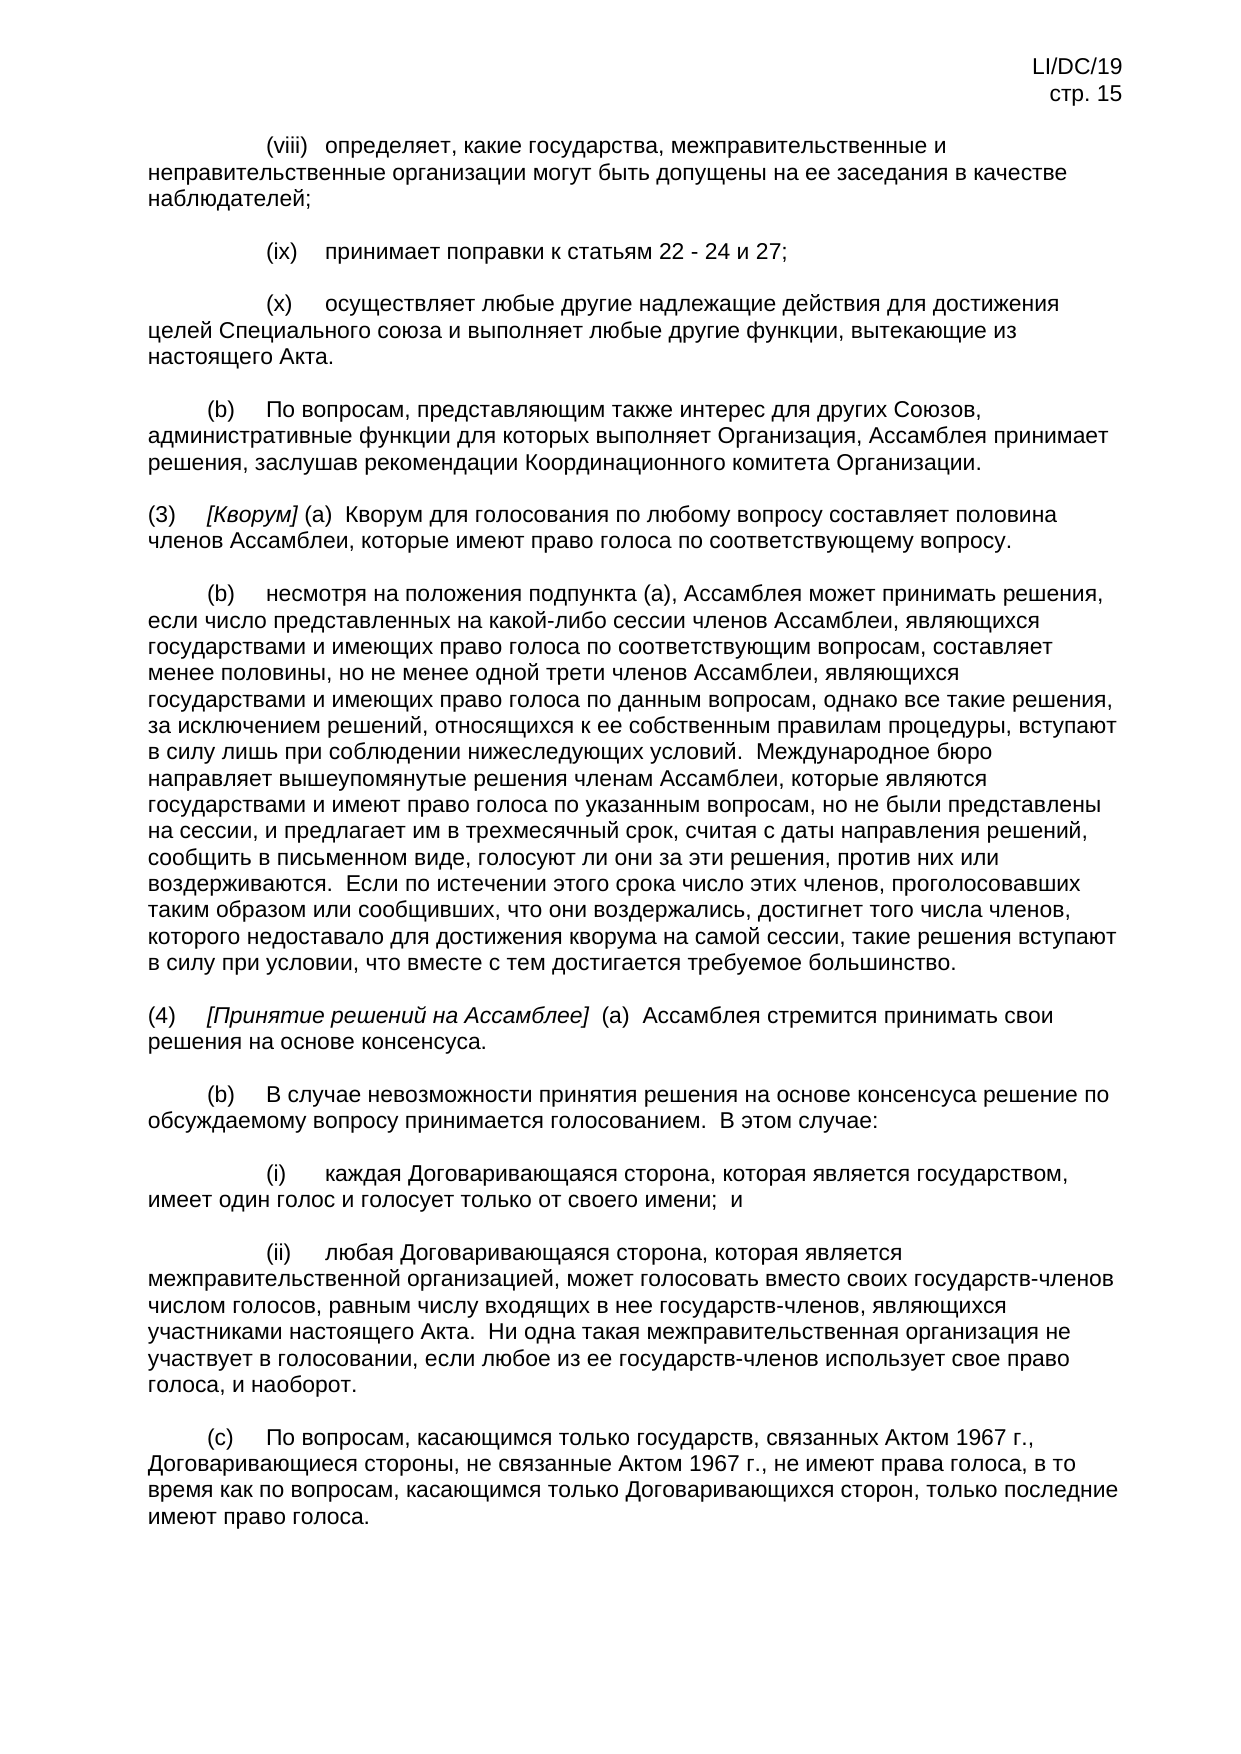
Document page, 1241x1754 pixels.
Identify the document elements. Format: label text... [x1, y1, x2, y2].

text (viii) определяет, какие государства, межправительственные и неправительственные организации могут быть допущены на ее заседания в качестве наблюдателей; [148, 132, 1122, 211]
text (i) каждая Договаривающаяся сторона, которая является государством, имеет один голос и голосует только от своего имени; и [148, 1160, 1122, 1213]
text (b) По вопросам, представляющим также интерес для других Союзов, административные функции для которых выполняет Организация, Ассамблея принимает решения, заслушав рекомендации Координационного комитета Организации. [148, 396, 1122, 475]
text (ix) принимает поправки к статьям 22 - 24 и 27; [148, 238, 1122, 264]
text (b) несмотря на положения подпункта (a), Ассамблея может принимать решения, если число представленных на какой-либо сессии членов Ассамблеи, являющихся государствами и имеющих право голоса по соответствующим вопросам, составляет менее половины, но не менее одной трети членов Ассамблеи, являющихся государствами и имеющих право голоса по данным вопросам, однако все такие решения, за исключением решений, относящихся к ее собственным правилам процедуры, вступают в силу лишь при соблюдении нижеследующих условий. Международное бюро направляет вышеупомянутые решения членам Ассамблеи, которые являются государствами и имеют право голоса по указанным вопросам, но не были представлены на сессии, и предлагает им в трехмесячный срок, считая с даты направления решений, сообщить в письменном виде, голосуют ли они за эти решения, против них или воздерживаются. Если по истечении этого срока число этих членов, проголосовавших таким образом или сообщивших, что они воздержались, достигнет того числа членов, которого недоставало для достижения кворума на самой сессии, такие решения вступают в силу при условии, что вместе с тем достигается требуемое большинство. [148, 580, 1122, 976]
text (3) [Кворум] (a) Кворум для голосования по любому вопросу составляет половина членов Ассамблеи, которые имеют право голоса по соответствующему вопросу. [148, 501, 1122, 554]
text (4) [Принятие решений на Ассамблее] (a) Ассамблея стремится принимать свои решения на основе консенсуса. [148, 1002, 1122, 1054]
text (x) осуществляет любые другие надлежащие действия для достижения целей Специального союза и выполняет любые другие функции, вытекающие из настоящего Акта. [148, 290, 1122, 369]
text (b) В случае невозможности принятия решения на основе консенсуса решение по обсуждаемому вопросу принимается голосованием. В этом случае: [148, 1081, 1122, 1134]
text (ii) любая Договаривающаяся сторона, которая является межправительственной организацией, может голосовать вместо своих государств-членов числом голосов, равным числу входящих в нее государств-членов, являющихся участниками настоящего Акта. Ни одна такая межправительственная организация не участвует в голосовании, если любое из ее государств-членов использует свое право голоса, и наоборот. [148, 1239, 1122, 1397]
text (c) По вопросам, касающимся только государств, связанных Актом 1967 г., Договаривающиеся стороны, не связанные Актом 1967 г., не имеют права голоса, в то время как по вопросам, касающимся только Договаривающихся сторон, только последние имеют право голоса. [148, 1423, 1122, 1529]
